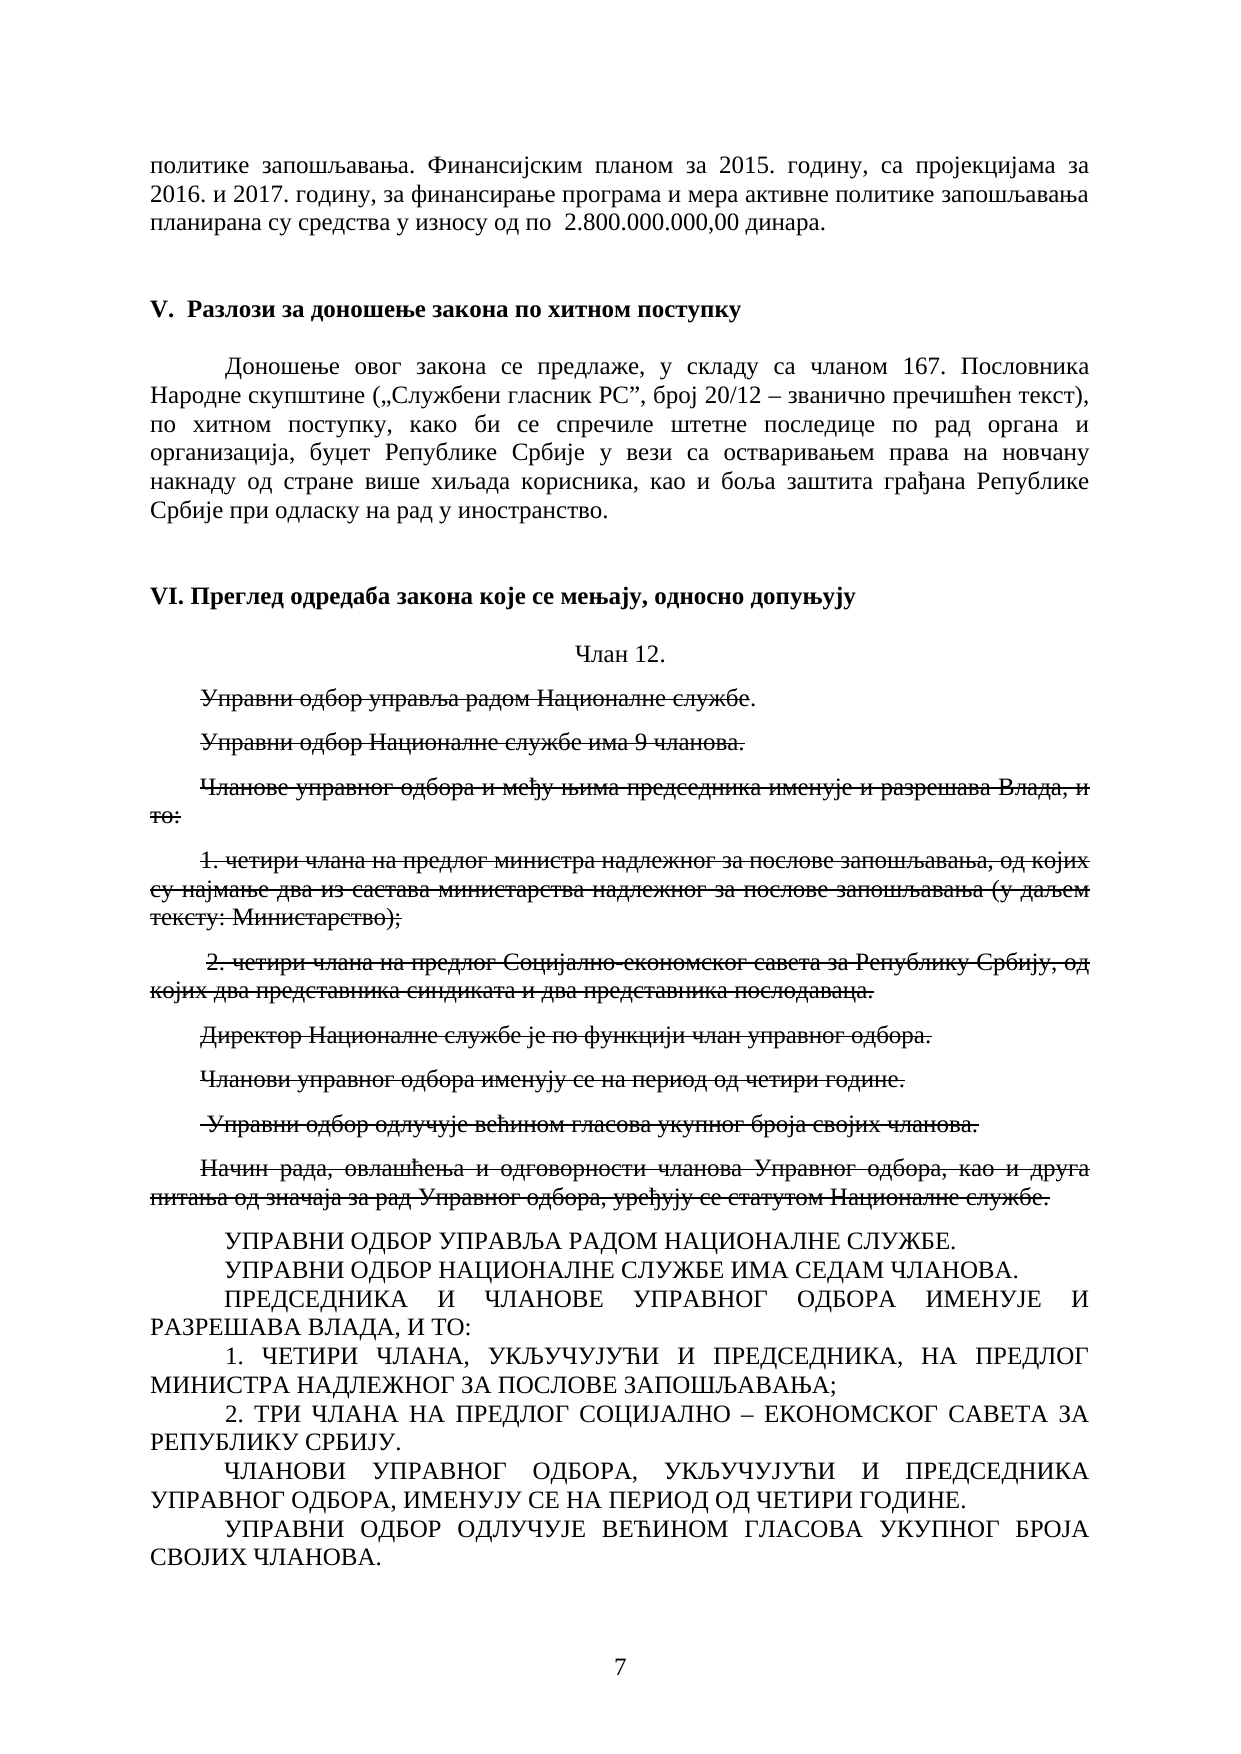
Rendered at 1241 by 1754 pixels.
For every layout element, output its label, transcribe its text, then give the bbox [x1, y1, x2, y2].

text Директор Националне службе је по функцији члан управног одбора. [150, 1020, 1090, 1049]
text VI. Преглед одредаба закона које се мењају, односно допуњују [150, 581, 1090, 610]
text Чланове управног одбора и међу њима председника именује и разрешава Влада, и то: [150, 772, 1090, 829]
text ПРЕДСЕДНИКА И ЧЛАНОВЕ УПРАВНОГ ОДБОРА ИМЕНУЈЕ И РАЗРЕШАВА ВЛАДА, И ТО: [150, 1284, 1090, 1341]
text Доношење овог закона се предлаже, у складу са чланом 167. Пословника Народне скупштине („Службени гласник РС”, број 20/12 – званично пречишћен текст), по хитном поступку, како би се спречиле штетне последице по рад органа и организација, буџет Републике Србије у вези са остваривањем права на новчану накнаду од стране више хиљада корисника, као и боља заштита грађана Републике Србије при одласку на рад у иностранство. [150, 351, 1090, 524]
text Члан 12. [150, 639, 1090, 667]
text Управни одбор одлучује већином гласова укупног броја својих чланова. [150, 1109, 1090, 1137]
text ЧЛАНОВИ УПРАВНОГ ОДБОРА, УКЉУЧУЈУЋИ И ПРЕДСЕДНИКА УПРАВНОГ ОДБОРА, ИМЕНУЈУ СЕ НА ПЕРИОД ОД ЧЕТИРИ ГОДИНЕ. [150, 1456, 1090, 1514]
text V. Разлози за доношење закона по хитном поступку [150, 294, 1090, 322]
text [150, 150, 1090, 236]
text 1. четири члана на предлог министра надлежног за послове запошљавања, од којих су најмање два из састава министарства надлежног за послове запошљавања (у даљем тексту: Министарство); [150, 845, 1090, 889]
text Начин рада, овлашћења и одговорности чланова Управног одбора, као и друга питања од значаја за рад Управног одбора, уређују се статутом Националне службе. [150, 1153, 1090, 1211]
text УПРАВНИ ОДБОР НАЦИОНАЛНЕ СЛУЖБЕ ИМА СЕДАМ ЧЛАНОВА. [150, 1255, 1090, 1284]
text Управни одбор Националне службе има 9 чланова. [150, 727, 1090, 756]
list 1. ЧЕТИРИ ЧЛАНА, УКЉУЧУЈУЋИ И ПРЕДСЕДНИКА, НА ПРЕДЛОГ МИНИСТРА НАДЛЕЖНОГ ЗА ПОСЛОВЕ ЗАПОШЉАВАЊА; [150, 1341, 1090, 1399]
text УПРАВНИ ОДБОР УПРАВЉА РАДОМ НАЦИОНАЛНЕ СЛУЖБЕ. [150, 1226, 1090, 1255]
list 2. ТРИ ЧЛАНА НА ПРЕДЛОГ СОЦИЈАЛНО – ЕКОНОМСКОГ САВЕТА ЗА РЕПУБЛИКУ СРБИЈУ. [150, 1399, 1090, 1456]
text Управни одбор управља радом Националне службе. [150, 683, 1090, 712]
text Чланови управног одбора именују се на период од четири године. [150, 1064, 1090, 1093]
text 1. четири члана на предлог министра надлежног за послове запошљавања, од којих су најмање два из састава министарства надлежног за послове запошљавања (у даљем тексту: Министарство); [150, 891, 1090, 931]
text УПРАВНИ ОДБОР ОДЛУЧУЈЕ ВЕЋИНОМ ГЛАСОВА УКУПНОГ БРОЈА СВОЈИХ ЧЛАНОВА. [150, 1514, 1090, 1571]
text 2. четири члана на предлог Социјално-економског савета за Републику Србију, од којих два представника синдиката и два представника послодаваца. [150, 947, 1090, 1004]
